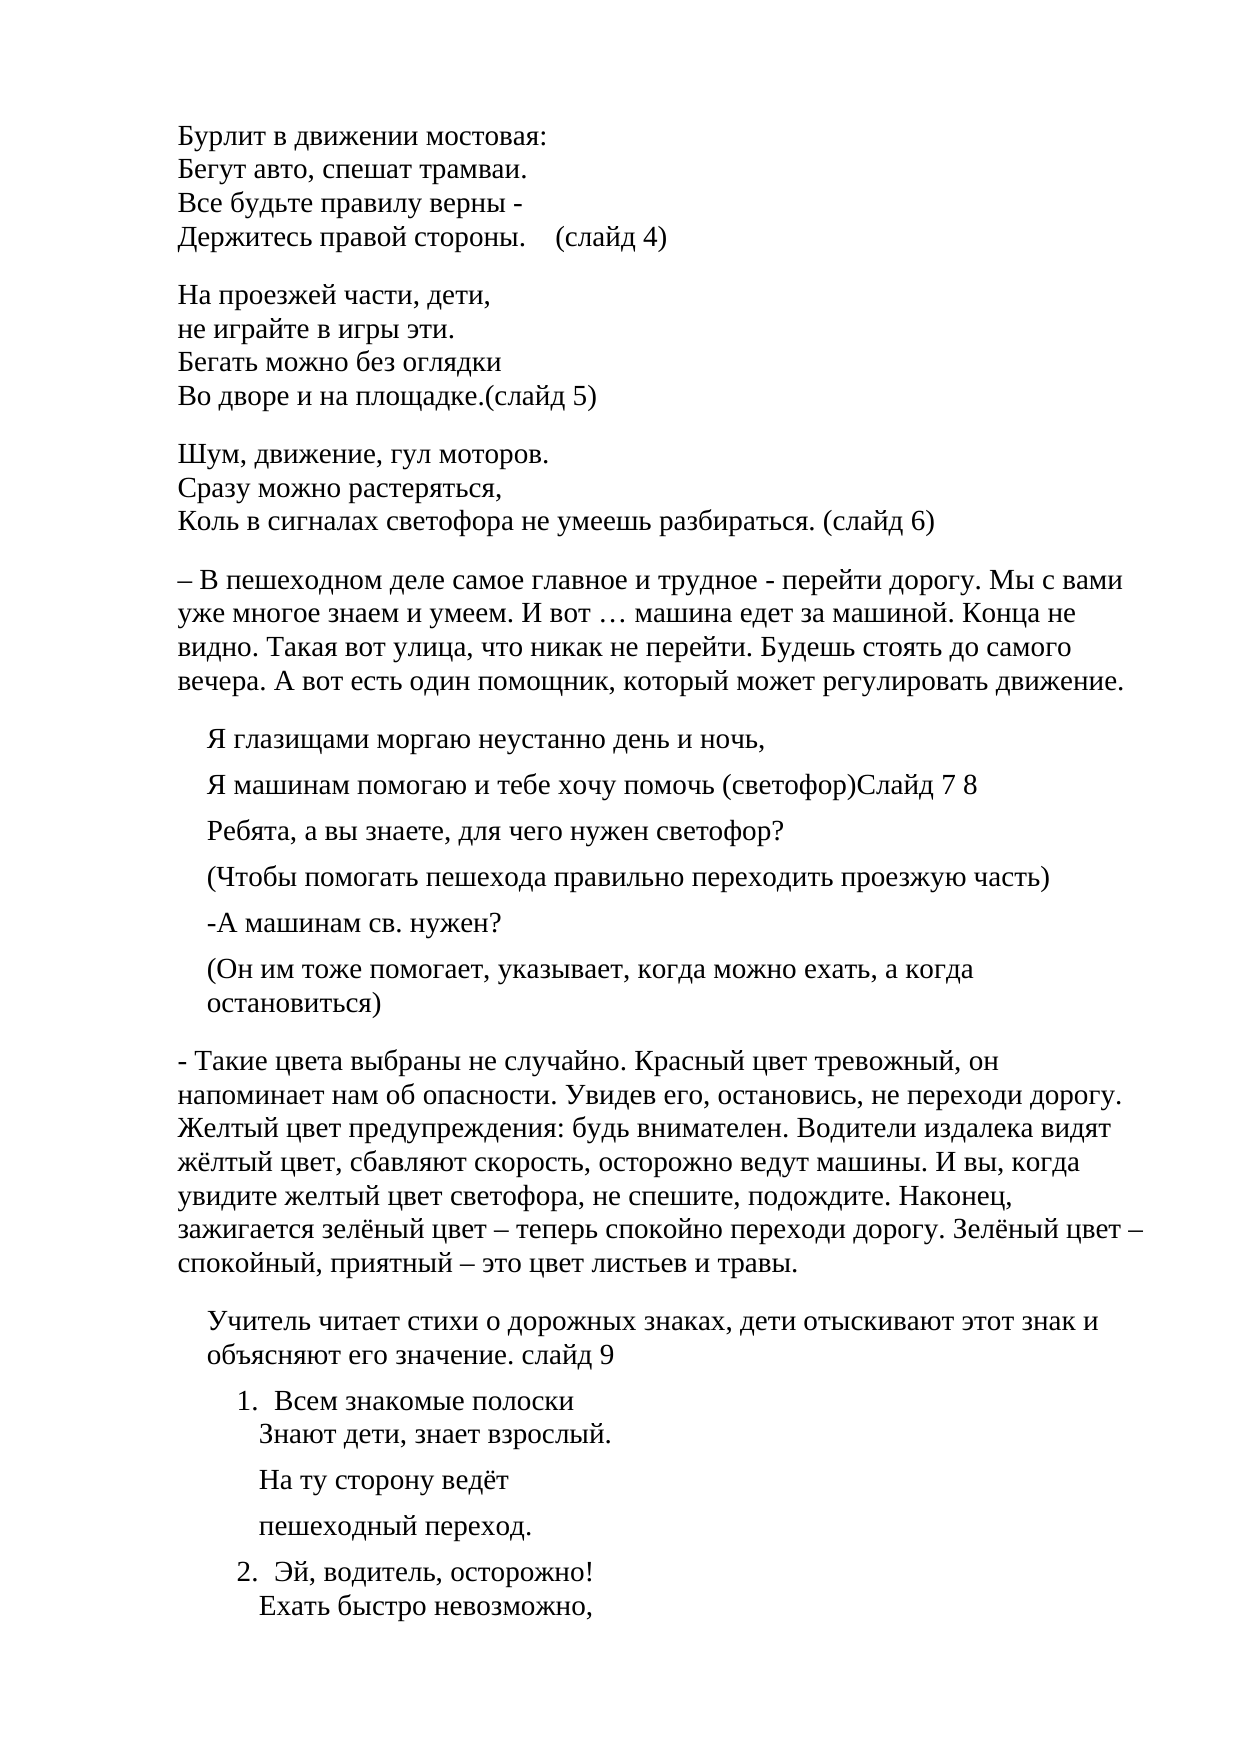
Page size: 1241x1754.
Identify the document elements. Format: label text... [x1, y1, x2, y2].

text Бегут авто, спешат трамваи. [177, 152, 1152, 185]
text пешеходный переход. [259, 1508, 1152, 1542]
text Ехать быстро невозможно, [259, 1588, 1152, 1622]
list Всем знакомые полоски [236, 1383, 1152, 1416]
text (Чтобы помогать пешехода правильно переходить проезжую часть) [207, 859, 1152, 893]
text На ту сторону ведёт [259, 1462, 1152, 1496]
text Держитесь правой стороны. (слайд 4) [177, 219, 1152, 252]
text Ребята, а вы знаете, для чего нужен светофор? [207, 813, 1152, 847]
text (Он им тоже помогает, указывает, когда можно ехать, а когда остановиться) [207, 951, 1152, 1018]
text Учитель читает стихи о дорожных знаках, дети отыскивают этот знак и объясняют его значение. слайд 9 [207, 1303, 1152, 1370]
text - Такие цвета выбраны не случайно. Красный цвет тревожный, он напоминает нам об опасности. Увидев его, остановись, не переходи дорогу. Желтый цвет предупреждения: будь внимателен. Водители издалека видят жёлтый цвет, сбавляют скорость, осторожно ведут машины. И вы, когда увидите желтый цвет светофора, не спешите, подождите. Наконец, зажигается зелёный цвет – теперь спокойно переходи дорогу. Зелёный цвет – спокойный, приятный – это цвет листьев и травы. [177, 1043, 1152, 1278]
text Шум, движение, гул моторов. Сразу можно растеряться, Коль в сигналах светофора не умеешь разбираться. (слайд 6) [177, 436, 1152, 537]
text -А машинам св. нужен? [207, 905, 1152, 939]
text Бурлит в движении мостовая: [177, 118, 1152, 152]
text На проезжей части, дети, не играйте в игры эти. Бегать можно без оглядки Во дворе и на площадке.(слайд 5) [177, 277, 1152, 411]
text – В пешеходном деле самое главное и трудное - перейти дорогу. Мы с вами уже многое знаем и умеем. И вот … машина едет за машиной. Конца не видно. Такая вот улица, что никак не перейти. Будешь стоять до самого вечера. А вот есть один помощник, который может регулировать движение. [177, 562, 1152, 696]
text Все будьте правилу верны - [177, 185, 1152, 219]
text Знают дети, знает взрослый. [259, 1416, 1152, 1450]
text Я машинам помогаю и тебе хочу помочь (светофор)Слайд 7 8 [207, 767, 1152, 801]
list Эй, водитель, осторожно! [236, 1554, 1152, 1588]
text Я глазищами моргаю неустанно день и ночь, [207, 721, 1152, 755]
